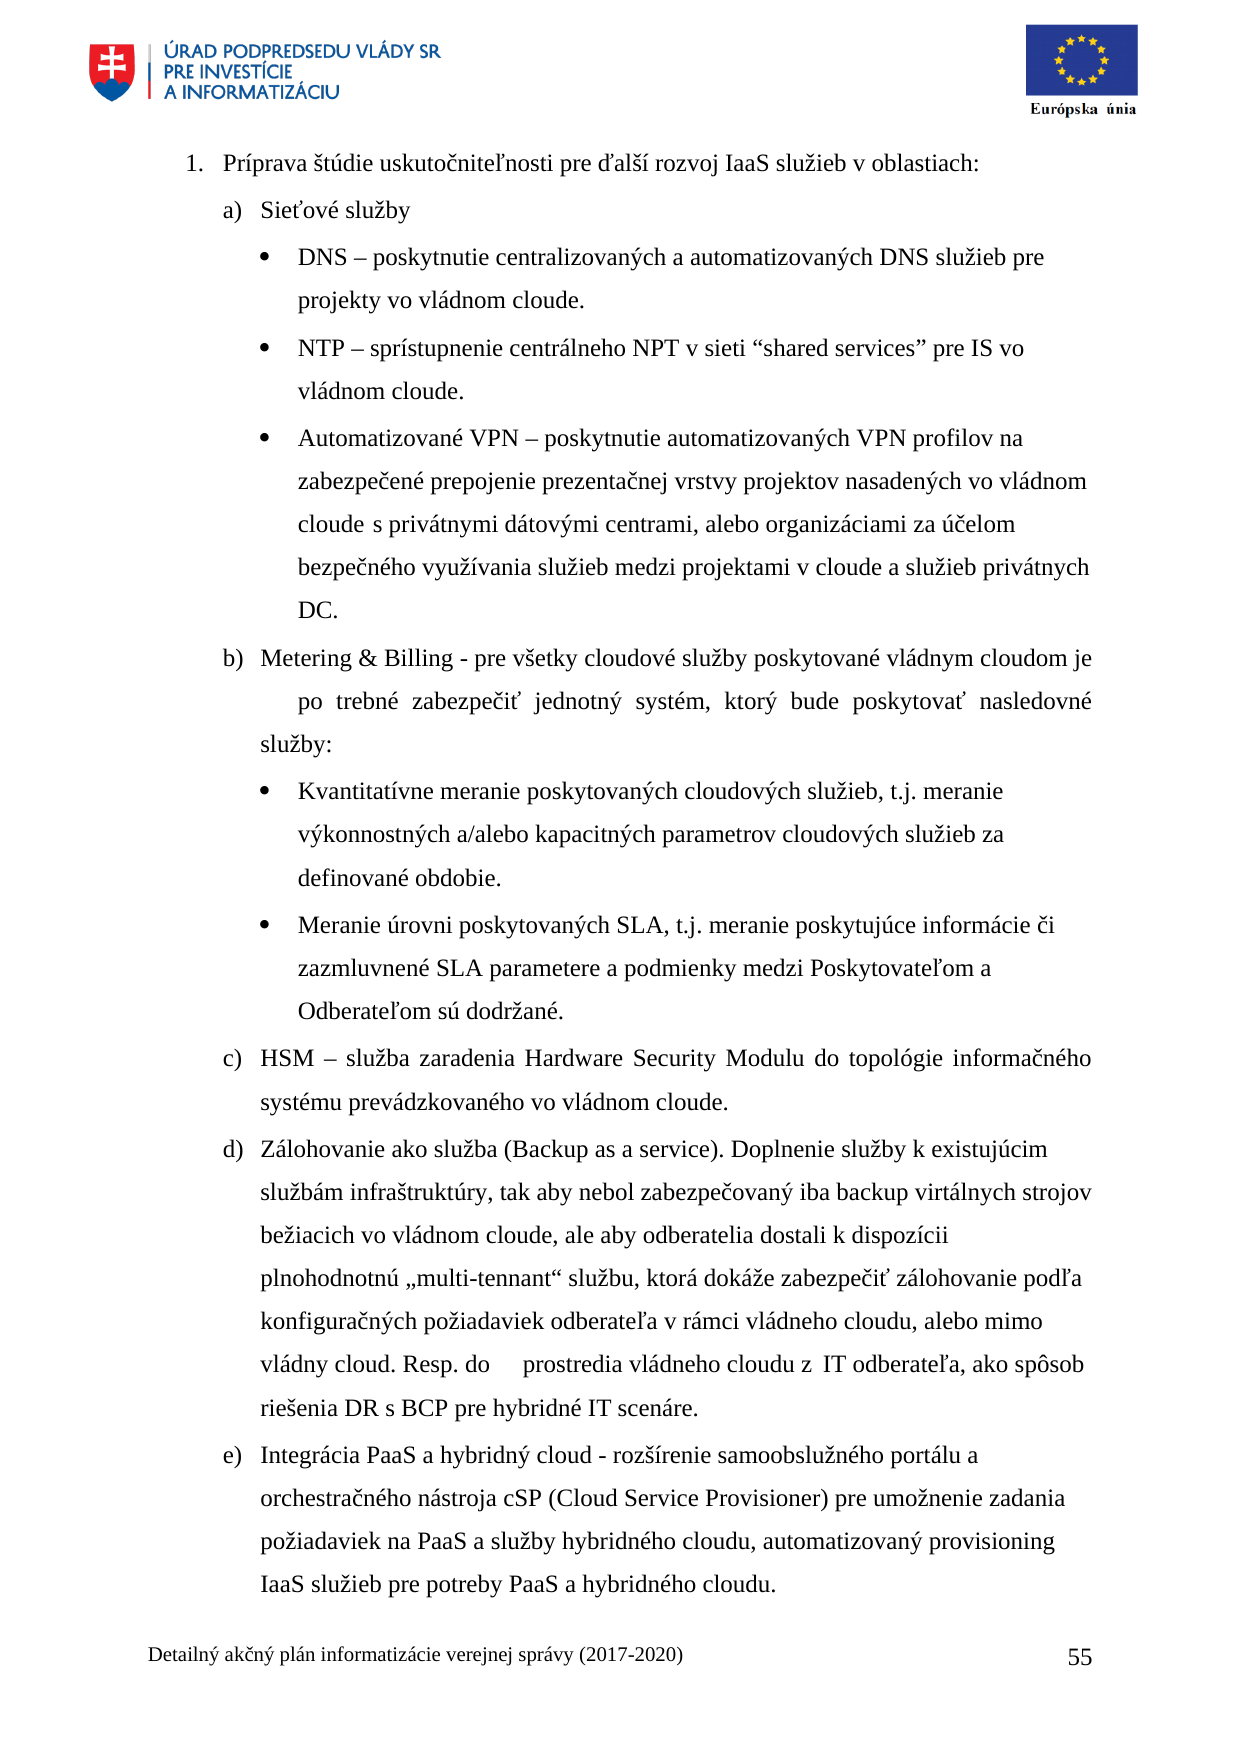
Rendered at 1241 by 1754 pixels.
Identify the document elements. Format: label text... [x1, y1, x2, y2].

list Automatizované VPN – poskytnutie automatizovaných VPN profilov na zabezpečené prepojenie prezentačnej vrstvy projektov nasadených vo vládnom cloude s privátnymi dátovými centrami, alebo organizáciami za účelom bezpečného využívania služieb medzi projektami v cloude a služieb privátnych DC. [260, 423, 1093, 624]
list Sieťové služby [223, 195, 1093, 224]
list Zálohovanie ako služba (Backup as a service). Doplnenie služby k existujúcim službám infraštruktúry, tak aby nebol zabezpečovaný iba backup virtálnych strojov bežiacich vo vládnom cloude, ale aby odberatelia dostali k dispozícii plnohodnotnú „multi-tennant“ službu, ktorá dokáže zabezpečiť zálohovanie podľa konfiguračných požiadaviek odberateľa v rámci vládneho cloudu, alebo mimo vládny cloud. Resp. do prostredia vládneho cloudu z IT odberateľa, ako spôsob riešenia DR s BCP pre hybridné IT scenáre. [223, 1134, 1093, 1421]
list DNS – poskytnutie centralizovaných a automatizovaných DNS služieb pre projekty vo vládnom cloude. [260, 242, 1093, 314]
picture [46, 0, 484, 142]
list Metering & Billing - pre všetky cloudové služby poskytované vládnym cloudom je po trebné zabezpečiť jednotný systém, ktorý bude poskytovať nasledovné služby: [223, 643, 1093, 758]
list Príprava štúdie uskutočniteľnosti pre ďalší rozvoj IaaS služieb v oblastiach: [185, 148, 1093, 176]
picture [1020, 19, 1143, 121]
list Integrácia PaaS a hybridný cloud - rozšírenie samoobslužného portálu a orchestračného nástroja cSP (Cloud Service Provisioner) pre umožnenie zadania požiadaviek na PaaS a služby hybridného cloudu, automatizovaný provisioning IaaS služieb pre potreby PaaS a hybridného cloudu. [223, 1440, 1093, 1598]
list HSM – služba zaradenia Hardware Security Modulu do topológie informačného systému prevádzkovaného vo vládnom cloude. [223, 1043, 1093, 1115]
list NTP – sprístupnenie centrálneho NPT v sieti “shared services” pre IS vo vládnom cloude. [260, 333, 1093, 404]
list Meranie úrovni poskytovaných SLA, t.j. meranie poskytujúce informácie či zazmluvnené SLA parametere a podmienky medzi Poskytovateľom a Odberateľom sú dodržané. [260, 910, 1093, 1025]
list Kvantitatívne meranie poskytovaných cloudových služieb, t.j. meranie výkonnostných a/alebo kapacitných parametrov cloudových služieb za definované obdobie. [260, 776, 1093, 891]
